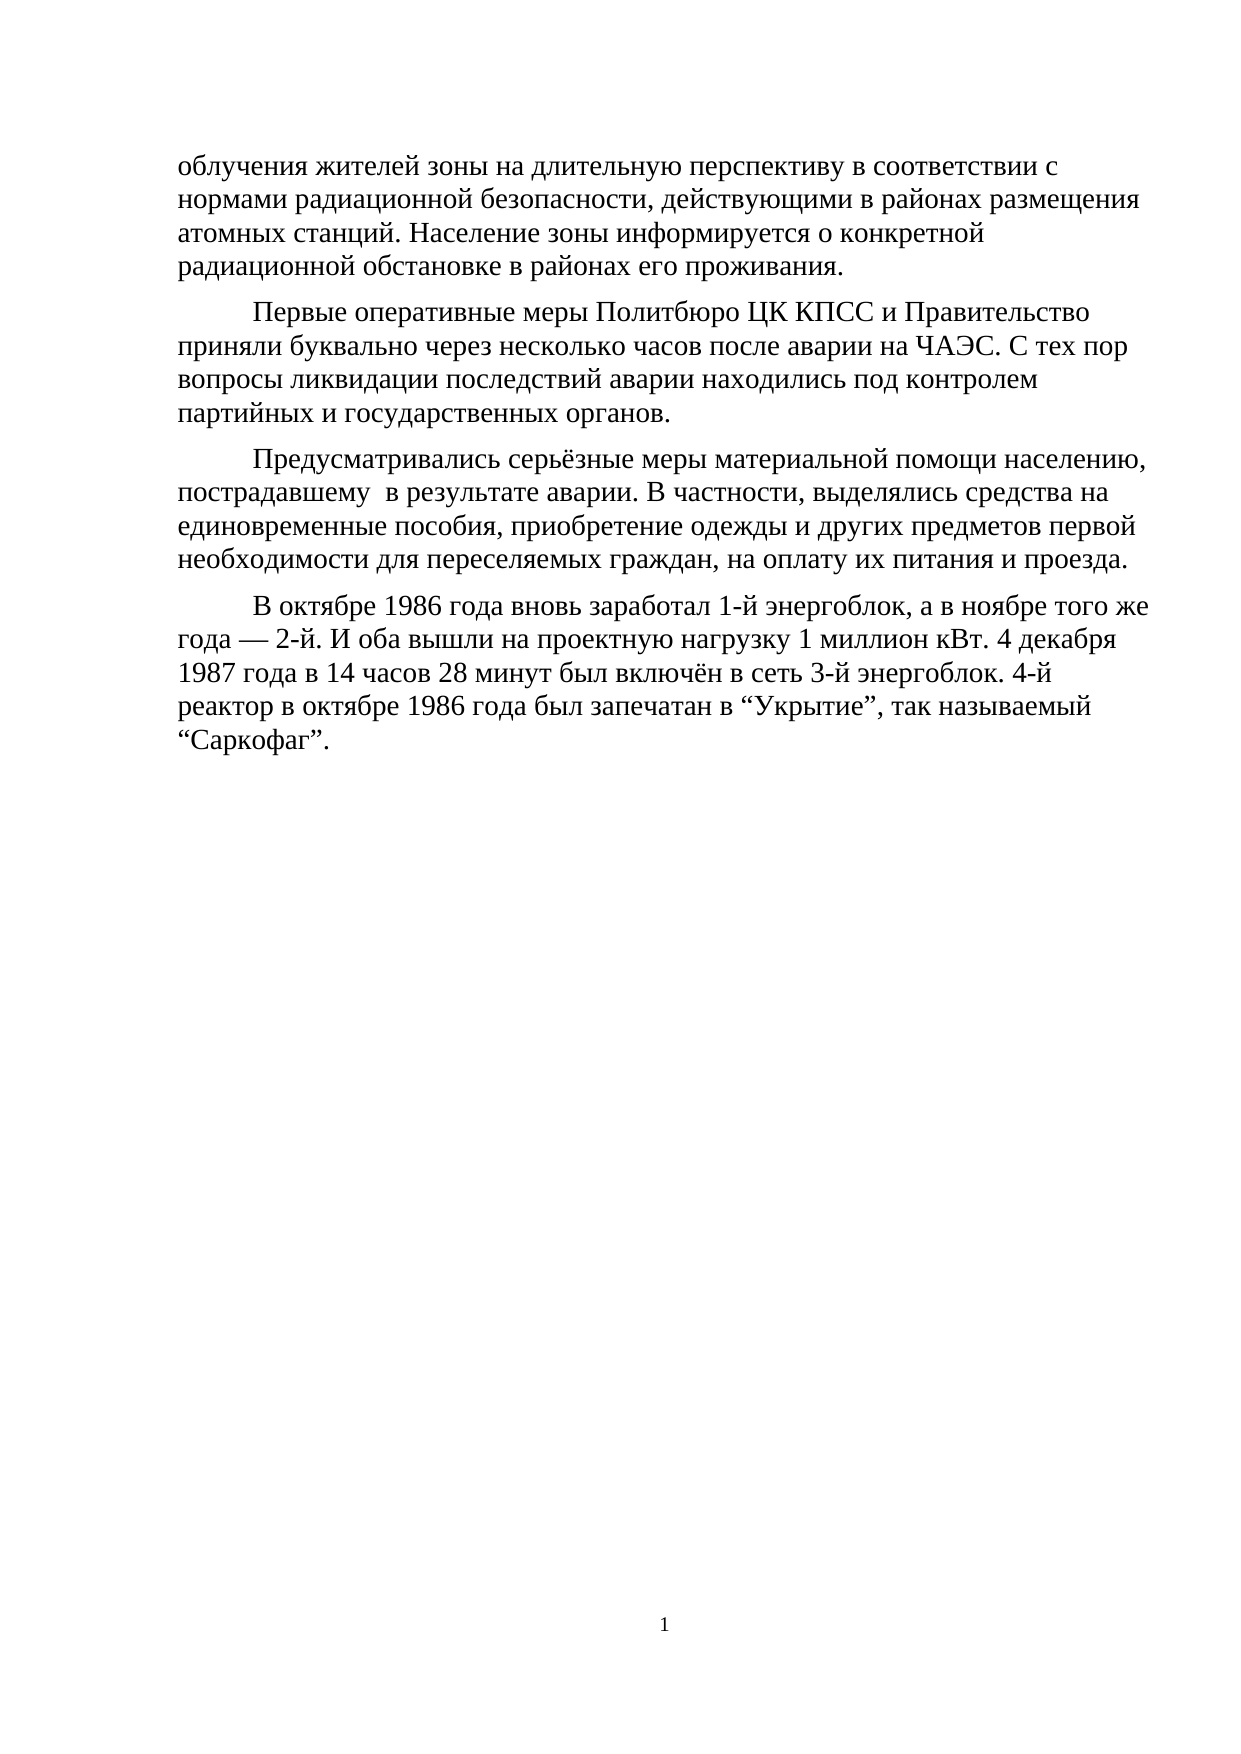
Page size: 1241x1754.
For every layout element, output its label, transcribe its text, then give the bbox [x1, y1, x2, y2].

text В октябре 1986 года вновь заработал 1-й энергоблок, а в ноябре того же года 2-й. И оба вышли на проектную нагрузку 1 миллион кВт. 4 декабря 1987 года в 14 часов 28 минут был включён в сеть 3-й энергоблок. 4-й реактор в октябре 1986 года был запечатан в “Укрытие”, так называемый “Саркофаг”. [177, 588, 1152, 755]
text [177, 148, 1152, 282]
text Предусматривались серьёзные меры материальной помощи населению, пострадавшему в результате аварии. В частности, выделялись средства на единовременные пособия, приобретение одежды и других предметов первой необходимости для переселяемых граждан, на оплату их питания и проезда. [177, 441, 1152, 575]
text Первые оперативные меры Политбюро ЦК КПСС и Правительство приняли буквально через несколько часов после аварии на ЧАЭС. С тех пор вопросы ликвидации последствий аварии находились под контролем партийных и государственных органов. [177, 294, 1152, 428]
